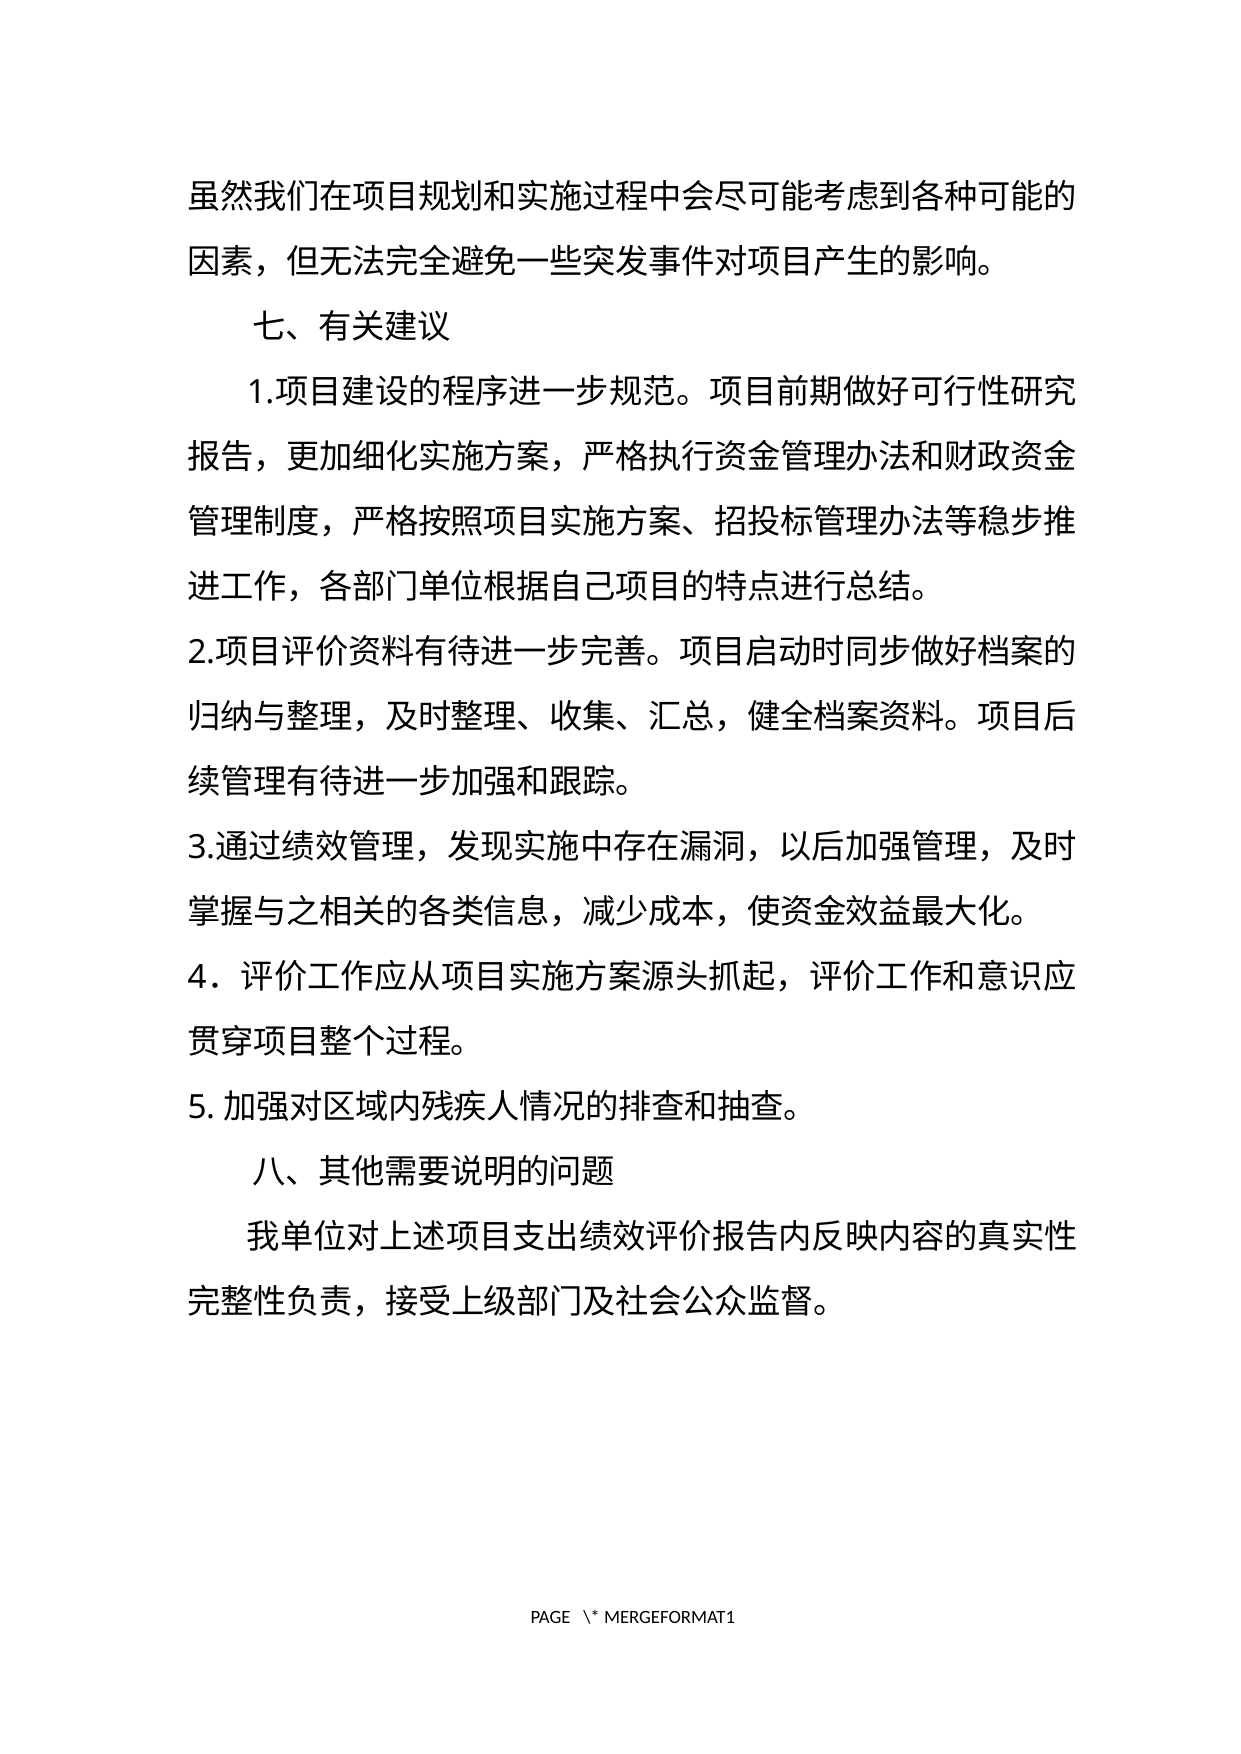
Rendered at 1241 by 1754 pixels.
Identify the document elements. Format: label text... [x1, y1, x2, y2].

text 八、其他需要说明的问题 [187, 1137, 1078, 1202]
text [187, 162, 1078, 292]
text 1.项目建设的程序进一步规范。项目前期做好可行性研究报告，更加细化实施方案，严格执行资金管理办法和财政资金管理制度，严格按照项目实施方案、招投标管理办法等稳步推进工作，各部门单位根据自己项目的特点进行总结。 2.项目评价资料有待进一步完善。项目启动时同步做好档案的归纳与整理，及时整理、收集、汇总，健全档案资料。项目后续管理有待进一步加强和跟踪。 3.通过绩效管理，发现实施中存在漏洞，以后加强管理，及时掌握与之相关的各类信息，减少成本，使资金效益最大化。 4．评价工作应从项目实施方案源头抓起，评价工作和意识应贯穿项目整个过程。 5. 加强对区域内残疾人情况的排查和抽查。 [187, 357, 1078, 1137]
text 七、有关建议 [187, 292, 1078, 357]
text 我单位对上述项目支出绩效评价报告内反映内容的真实性、完整性负责，接受上级部门及社会公众监督。 [187, 1202, 1078, 1332]
